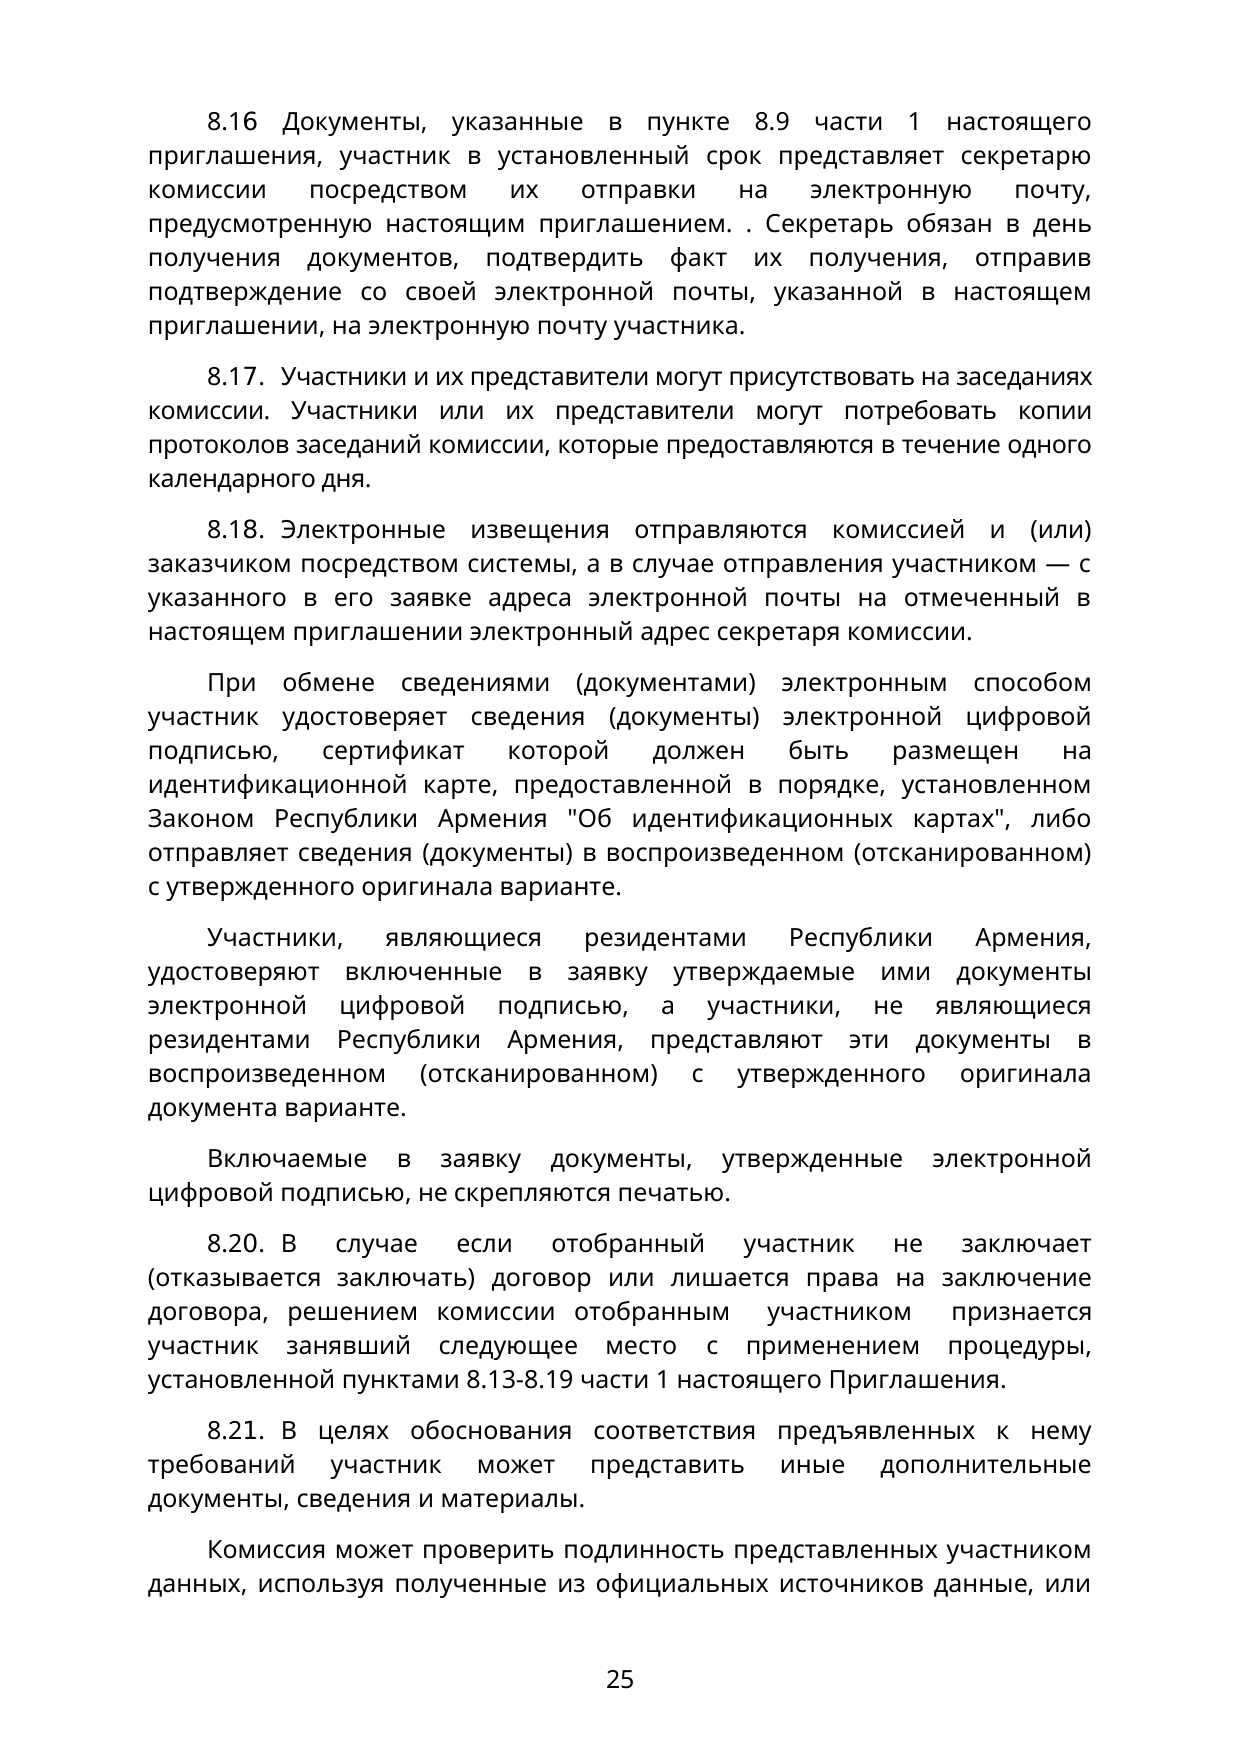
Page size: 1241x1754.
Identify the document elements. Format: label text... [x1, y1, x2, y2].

text Участники, являющиеся резидентами Республики Армения, удостоверяют включенные в заявку утверждаемые ими документы электронной цифровой подписью, а участники, не являющиеся резидентами Республики Армения, представляют эти документы в воспроизведенном (отсканированном) с утвержденного оригинала документа варианте. [148, 919, 1092, 1124]
text 8.16 Документы, указанные в пункте 8.9 части 1 настоящего приглашения, участник в установленный срок представляет секретарю комиссии посредством их отправки на электронную почту, предусмотренную настоящим приглашением. . Секретарь обязан в день получения документов, подтвердить факт их получения, отправив подтверждение со своей электронной почты, указанной в настоящем приглашении, на электронную почту участника. [148, 103, 1092, 342]
text 8.21. В целях обоснования соответствия предъявленных к нему требований участник может представить иные дополнительные документы, сведения и материалы. [148, 1412, 1092, 1515]
text 8.20. В случае если отобранный участник не заключает (отказывается заключать) договор или лишается права на заключение договора, решением комиссии отобранным участником признается участник занявший следующее место с применением процедуры, установленной пунктами 8.13-8.19 части 1 настоящего Приглашения. [148, 1225, 1092, 1396]
text Включаемые в заявку документы, утвержденные электронной цифровой подписью, не скрепляются печатью. [148, 1141, 1092, 1209]
text 8.18. Электронные извещения отправляются комиссией и (или) заказчиком посредством системы, а в случае отправления участником — с указанного в его заявке адреса электронной почты на отмеченный в настоящем приглашении электронный адрес секретаря комиссии. [148, 511, 1092, 648]
text При обмене сведениями (документами) электронным способом участник удостоверяет сведения (документы) электронной цифровой подписью, сертификат которой должен быть размещен на идентификационной карте, предоставленной в порядке, установленном Законом Республики Армения "Об идентификационных картах", либо отправляет сведения (документы) в воспроизведенном (отсканированном) с утвержденного оригинала варианте. [148, 664, 1092, 903]
text 8.17. Участники и их представители могут присутствовать на заседаниях комиссии. Участники или их представители могут потребовать копии протоколов заседаний комиссии, которые предоставляются в течение одного календарного дня. [148, 358, 1092, 495]
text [148, 1531, 1092, 1599]
